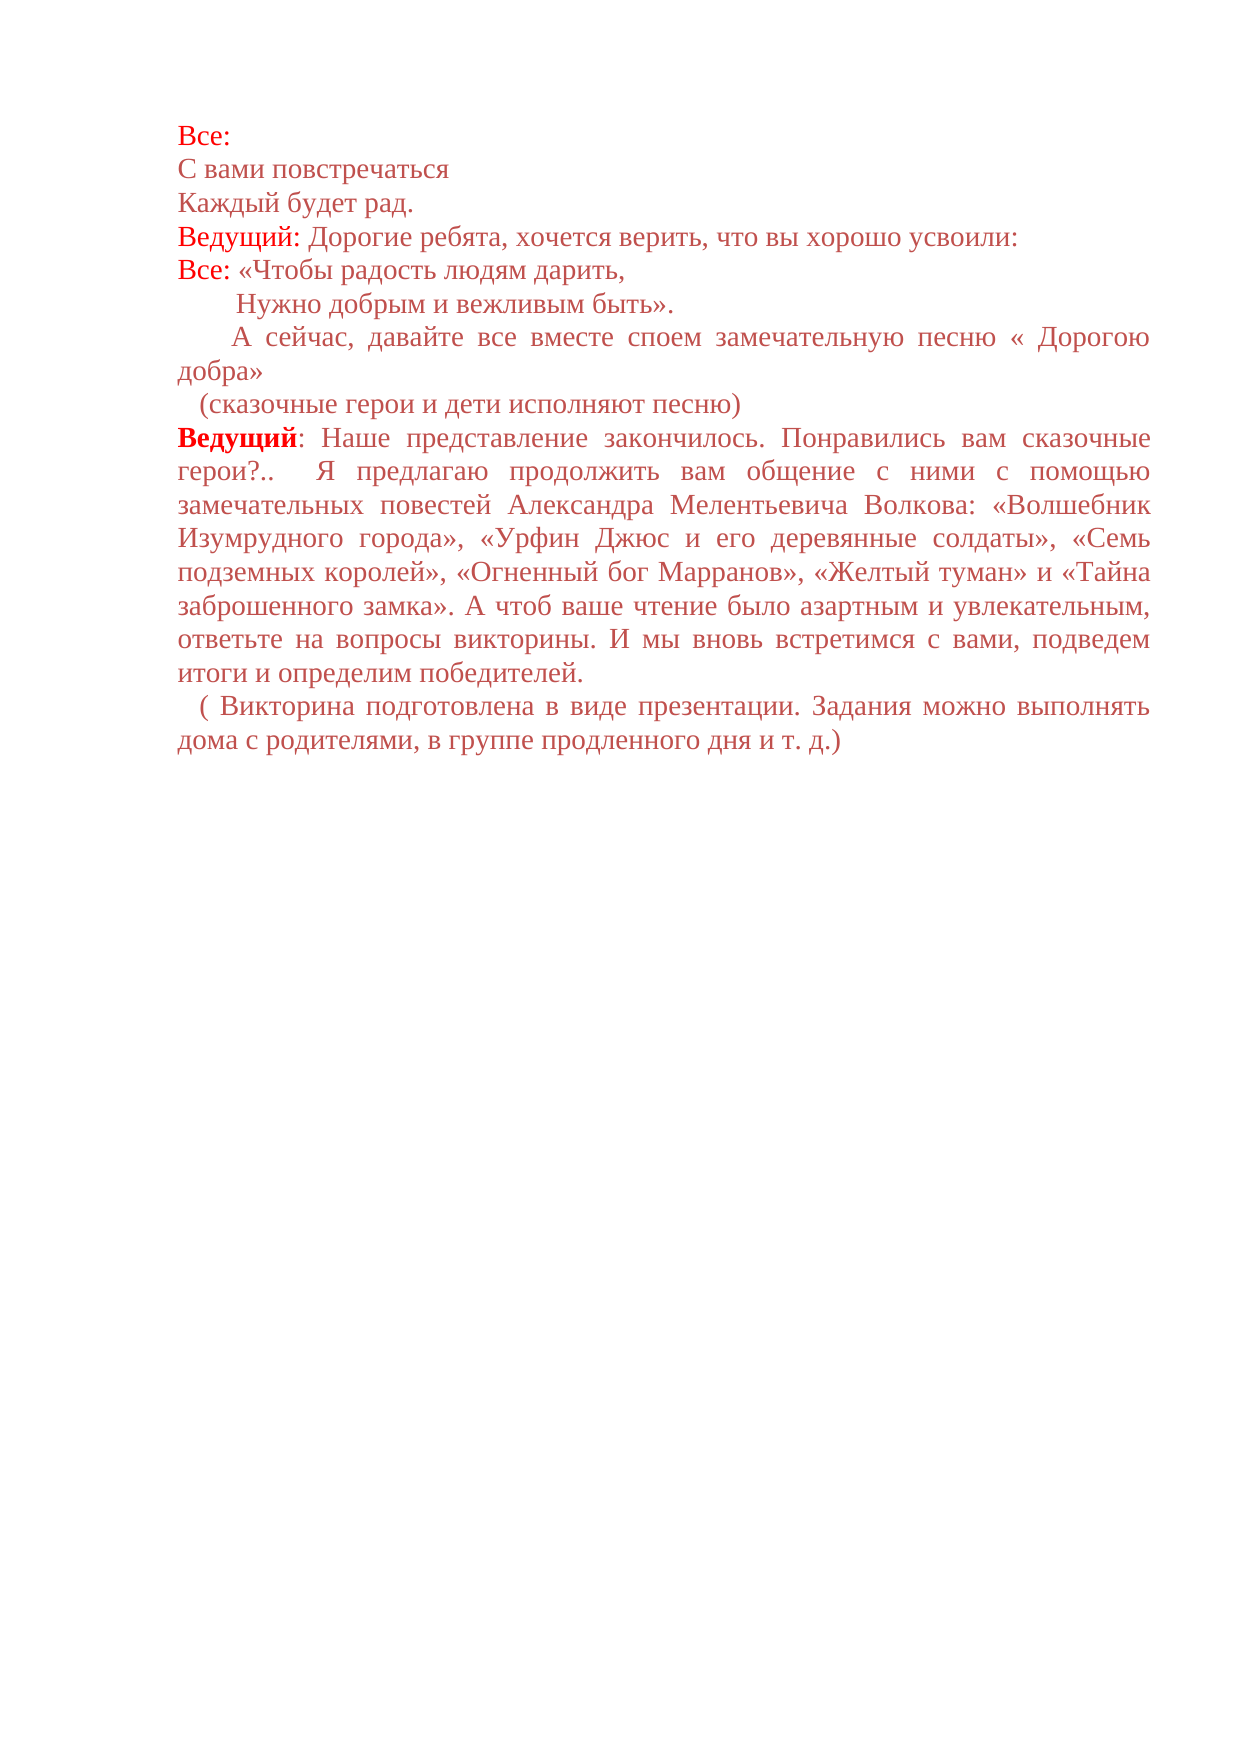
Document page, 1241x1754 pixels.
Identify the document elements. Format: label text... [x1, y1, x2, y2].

text Нужно добрым и вежливым быть». [177, 286, 1152, 319]
text Все: [177, 118, 1152, 152]
text Ведущий: Наше представление закончилось. Понравились вам сказочные герои?.. Я предлагаю продолжить вам общение с ними с помощью замечательных повестей Александра Мелентьевича Волкова: «Волшебник Изумрудного города», «Урфин Джюс и его деревянные солдаты», «Семь подземных королей», «Огненный бог Марранов», «Желтый туман» и «Тайна заброшенного замка». А чтоб ваше чтение было азартным и увлекательным, ответьте на вопросы викторины. И мы вновь встретимся с вами, подведем итоги и определим победителей. [177, 420, 1152, 688]
text Ведущий: Дорогие ребята, хочется верить, что вы хорошо усвоили: [177, 219, 1152, 252]
text (сказочные герои и дети исполняют песню) [177, 386, 1152, 420]
text ( Викторина подготовлена в виде презентации. Задания можно выполнять дома с родителями, в группе продленного дня и т. д.) [177, 688, 1152, 755]
text А сейчас, давайте все вместе споем замечательную песню « Дорогою добра» [177, 319, 1152, 386]
text С вами повстречаться [177, 152, 1152, 185]
text Все: «Чтобы радость людям дарить, [177, 252, 1152, 286]
text Каждый будет рад. [177, 185, 1152, 219]
